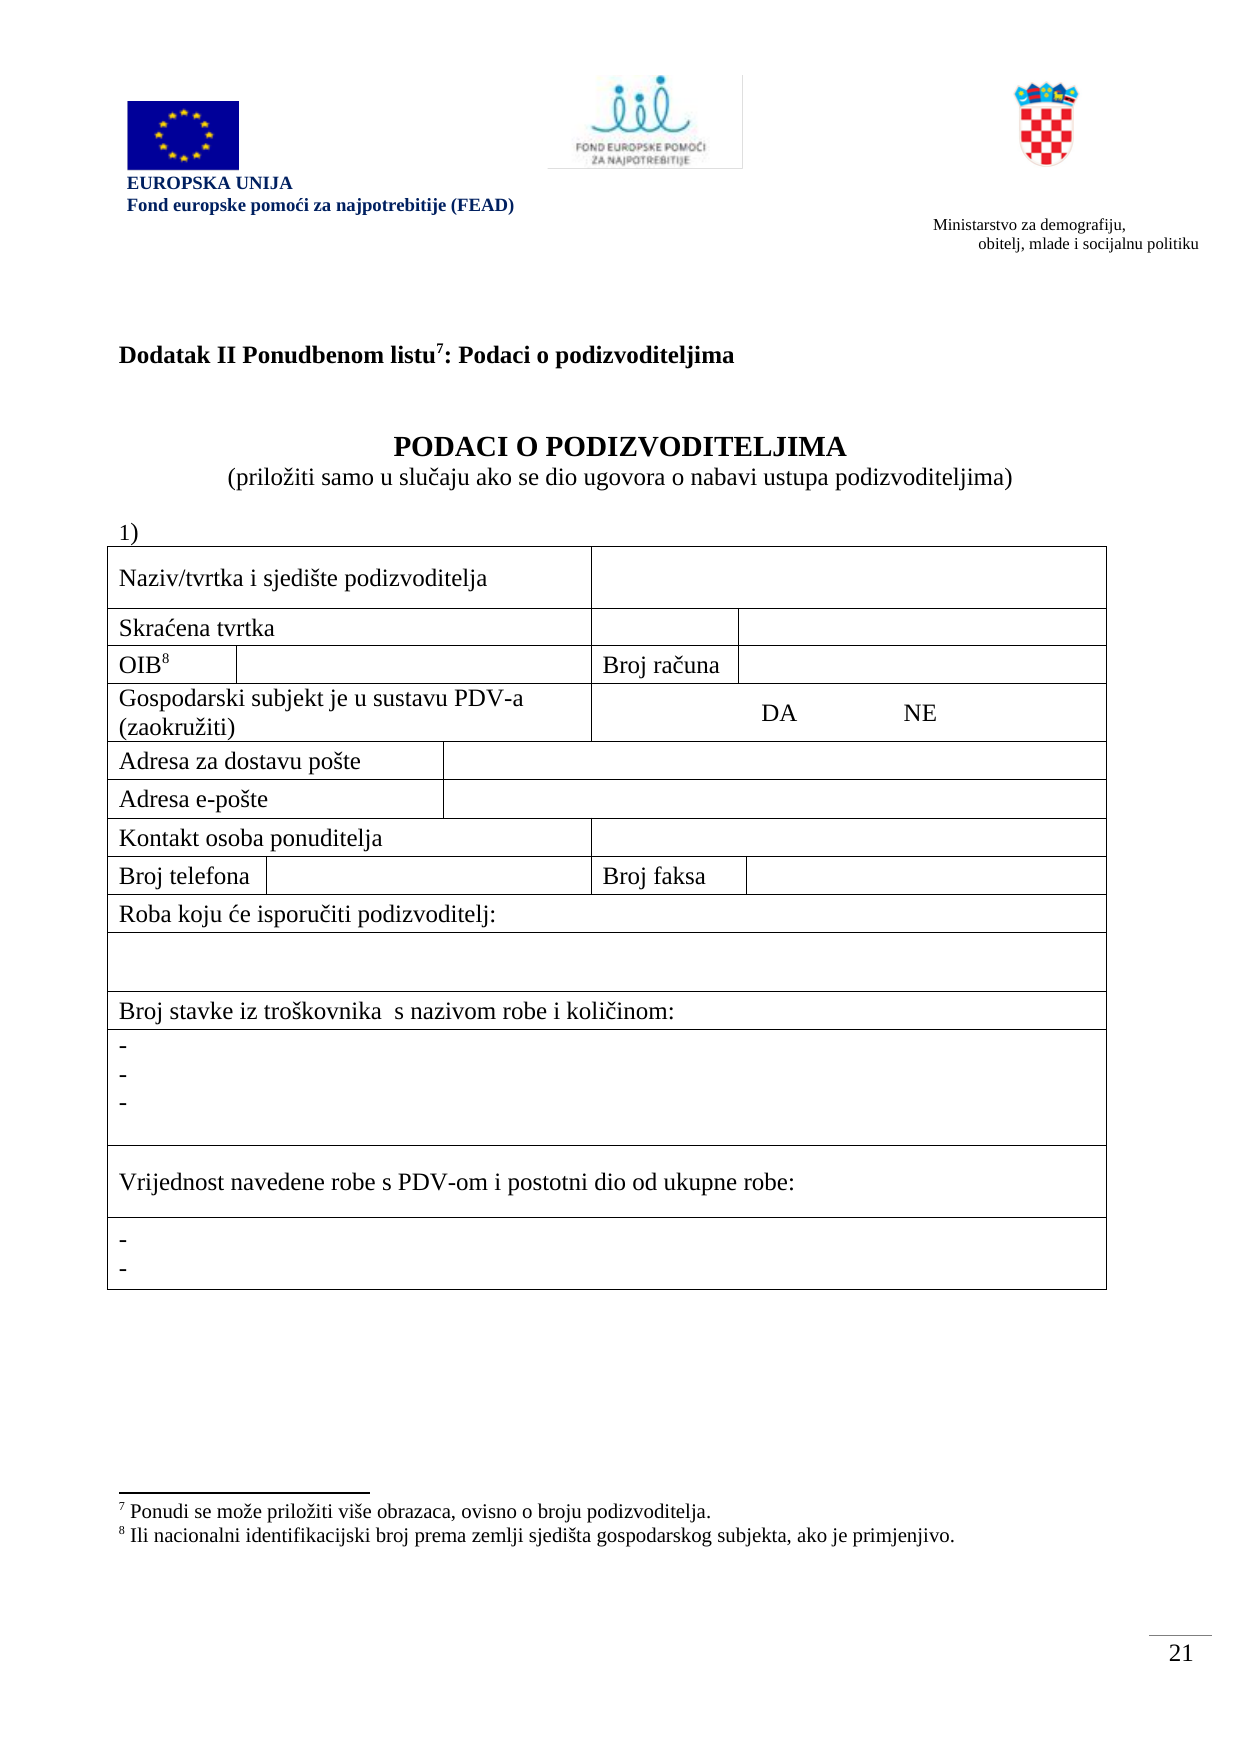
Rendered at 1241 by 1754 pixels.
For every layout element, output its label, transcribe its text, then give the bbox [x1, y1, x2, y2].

table_cell Broj računa [592, 646, 738, 682]
text (priložiti samo u slučaju ako se dio ugovora o nabavi ustupa podizvoditeljima) [119, 462, 1121, 491]
table_cell [747, 857, 1106, 894]
table_cell Kontakt osoba ponuditelja [108, 819, 591, 856]
table_cell Gospodarski subjekt je u sustavu PDV-a (zaokružiti) [108, 684, 591, 741]
picture [547, 75, 746, 172]
table_cell - - [108, 1218, 1106, 1288]
table_cell [237, 646, 591, 682]
table_cell - - - [108, 1030, 1106, 1145]
table_cell Adresa za dostavu pošte [108, 742, 443, 779]
table_cell Skraćena tvrtka [108, 609, 591, 645]
subtitle Dodatak II Ponudbenom listu: Podaci o podizvoditeljima [119, 340, 1121, 369]
table_cell OIB [108, 646, 236, 682]
table_cell [444, 780, 1106, 817]
table_cell Roba koju će isporučiti podizvoditelj: [108, 895, 1106, 932]
table_header [592, 547, 1106, 608]
table_cell [592, 819, 1106, 856]
table_cell [108, 933, 1106, 991]
table_cell [739, 646, 1106, 682]
picture [978, 76, 1115, 172]
table_cell Adresa e-pošte [108, 780, 443, 817]
table_cell DA NE [592, 684, 1106, 741]
table_cell [592, 609, 738, 645]
picture [126, 101, 239, 172]
text PODACI O PODIZVODITELJIMA [119, 429, 1121, 462]
table_cell Broj telefona [108, 857, 266, 894]
table_cell [444, 742, 1106, 779]
table_cell Broj stavke iz troškovnika s nazivom robe i količinom: [108, 992, 1106, 1029]
table_cell [267, 857, 591, 894]
table_cell [739, 609, 1106, 645]
table_cell Vrijednost navedene robe s PDV-om i postotni dio od ukupne robe: [108, 1146, 1106, 1217]
table_cell Broj faksa [592, 857, 746, 894]
table_header Naziv/tvrtka i sjedište podizvoditelja [108, 547, 591, 608]
text 1) [119, 517, 1121, 546]
